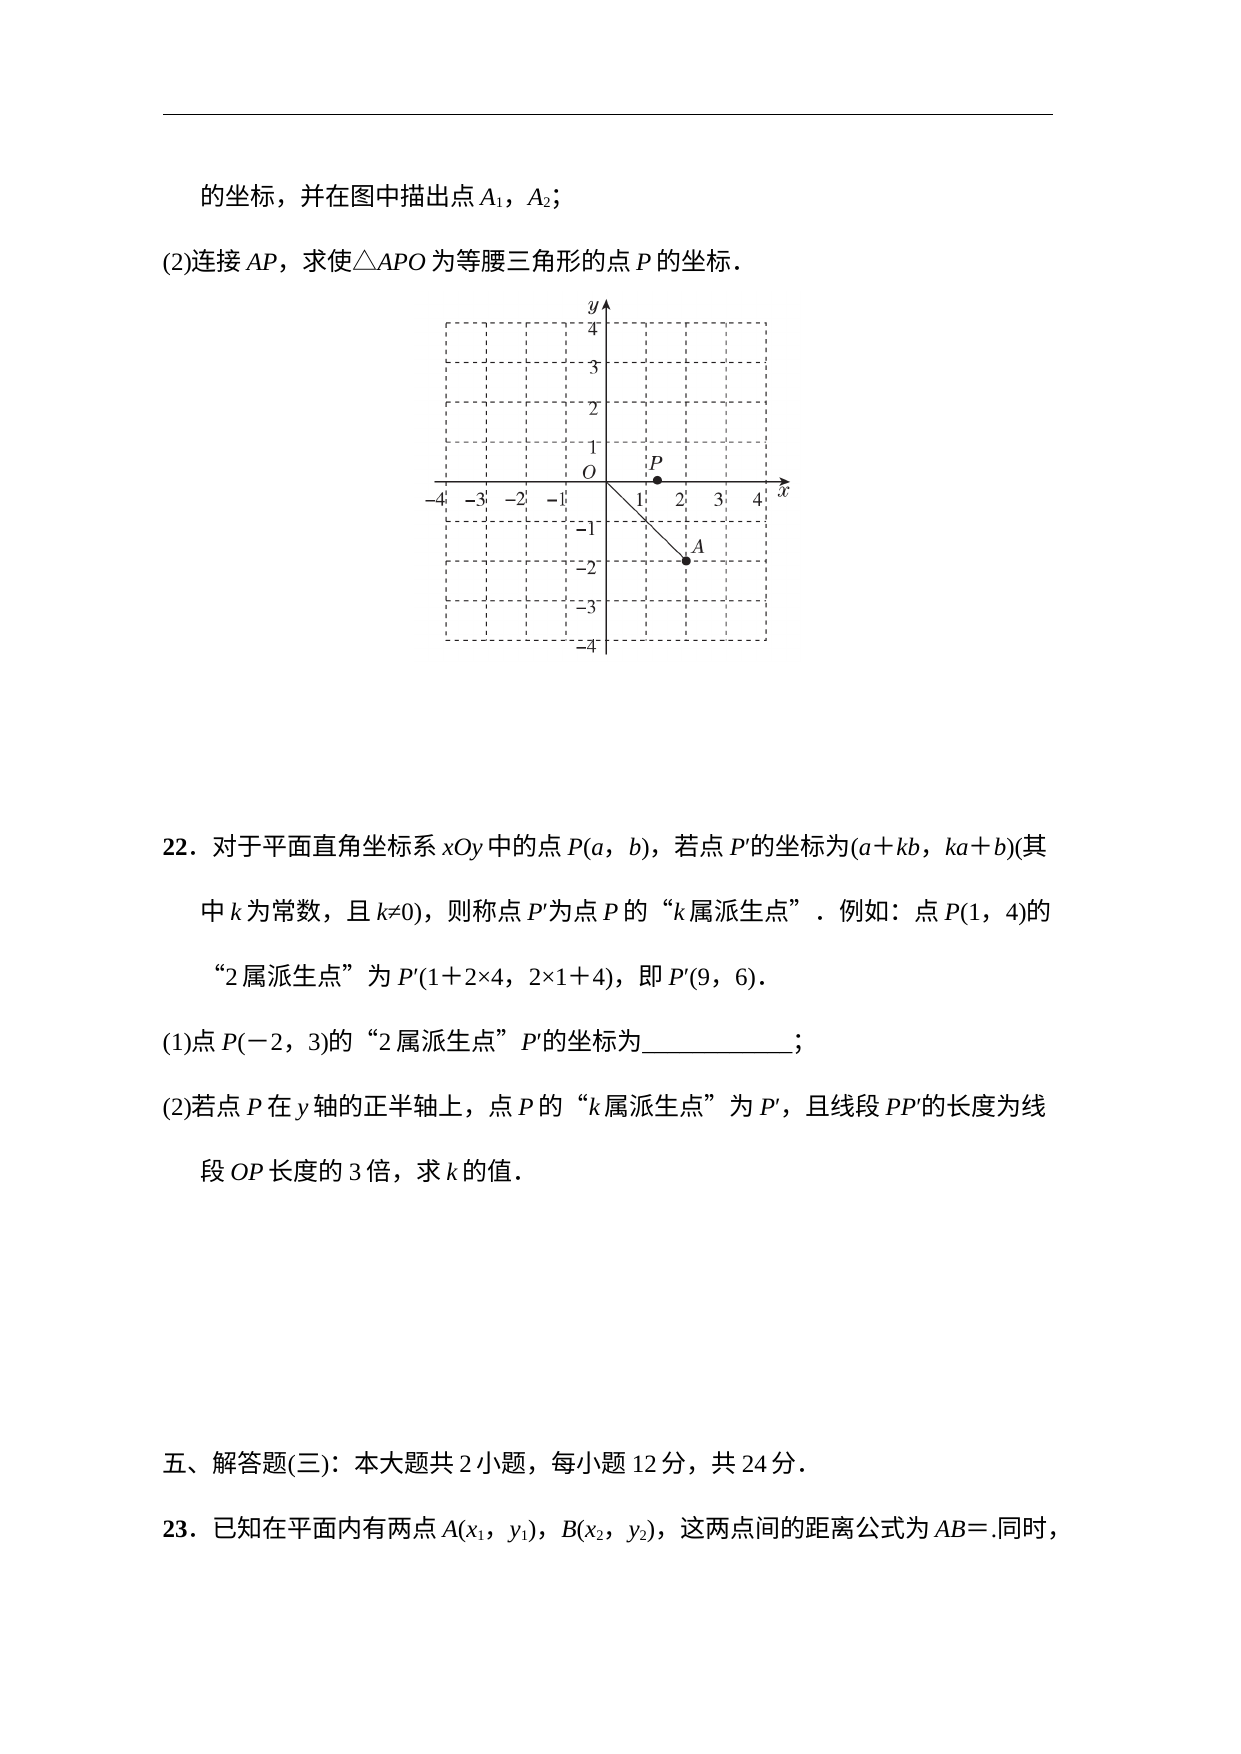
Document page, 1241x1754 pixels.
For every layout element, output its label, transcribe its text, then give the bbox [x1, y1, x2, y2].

text (2)连接AP，求使△APO为等腰三角形的点P的坐标． [162, 227, 1053, 292]
text (2)若点P在y轴的正半轴上，点P的“k属派生点”为P′，且线段PP′的长度为线段OP长度的3倍，求k的值． [162, 1072, 1053, 1202]
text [162, 162, 1053, 227]
text 五、解答题(三)：本大题共2小题，每小题12分，共24分． [162, 1429, 1053, 1494]
picture [414, 291, 801, 662]
text 22．对于平面直角坐标系xOy中的点P(a，b)，若点P′的坐标为(a＋kb，ka＋b)(其中k为常数，且k≠0)，则称点P′为点P的“k属派生点”．例如：点P(1，4)的“2属派生点”为P′(1＋2×4，2×1＋4)，即P′(9，6)． [162, 812, 1053, 1007]
text (1)点P(－2，3)的“2属派生点”P′的坐标为____________； [162, 1007, 1053, 1072]
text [162, 1494, 1053, 1559]
